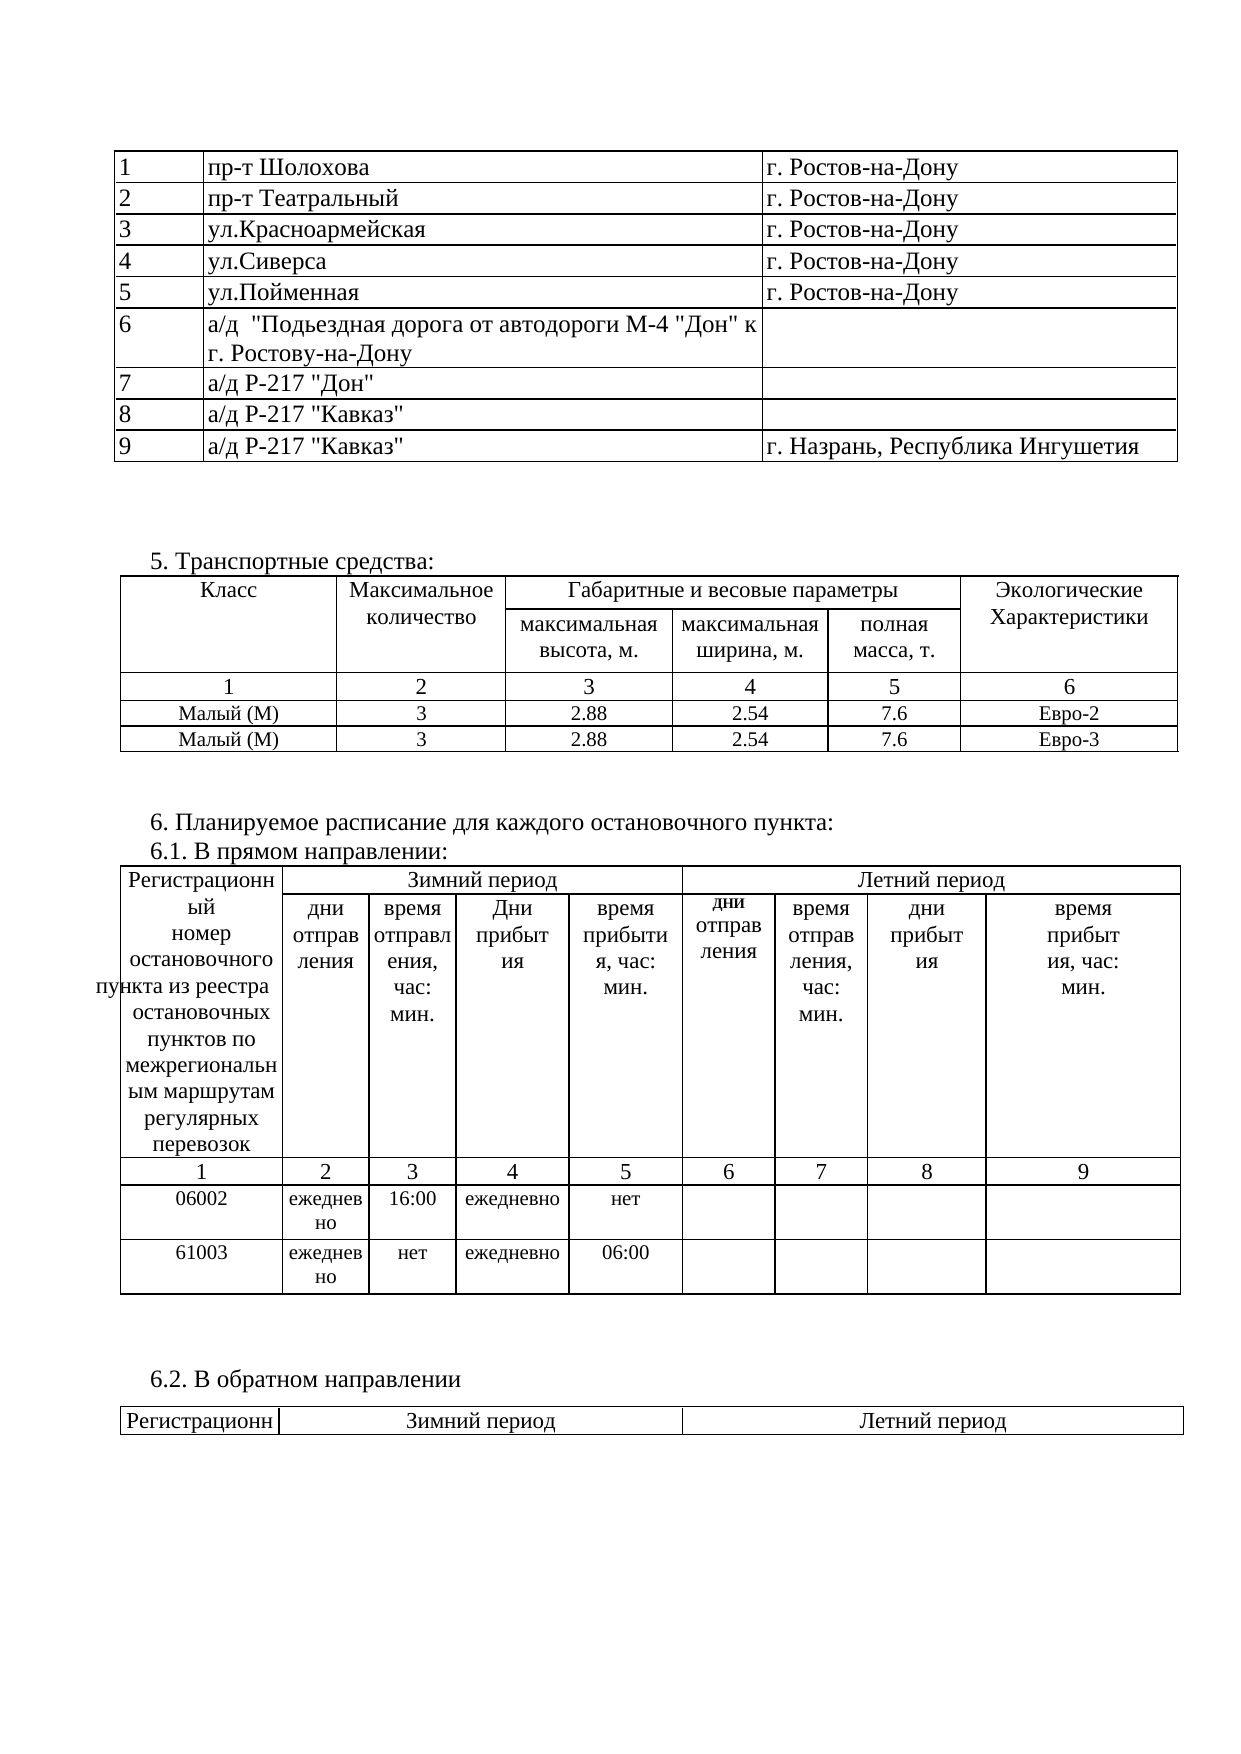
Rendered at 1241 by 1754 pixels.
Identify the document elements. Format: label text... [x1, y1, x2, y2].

table_cell 7 [776, 1158, 867, 1184]
table_cell 2 [115, 183, 203, 213]
table_cell максимальная ширина, м. [673, 610, 827, 672]
table_cell 2.54 [673, 727, 827, 751]
table_cell максимальная высота, м. [506, 610, 672, 672]
table_cell [683, 1186, 774, 1239]
table_cell 4 [673, 673, 827, 699]
table_cell ул.Пойменная [204, 277, 762, 307]
table_cell 16:00 [370, 1186, 455, 1239]
table_cell 7.6 [829, 701, 960, 725]
table_cell [683, 1240, 774, 1293]
table_cell г. Ростов-на-Дону [763, 244, 1177, 276]
table_cell [763, 366, 1177, 398]
table_cell время прибыти я, час: мин. [570, 895, 682, 1156]
table_cell 5 [570, 1158, 682, 1184]
table_cell [776, 1240, 867, 1293]
table_cell 61003 [121, 1240, 282, 1293]
table_cell г. Ростов-на-Дону [763, 213, 1177, 244]
table_cell 6 [961, 673, 1177, 699]
table_cell [776, 1186, 867, 1239]
table_cell 2.54 [673, 701, 827, 725]
table_cell Евро-2 [961, 701, 1177, 725]
table_cell ДНИ отправ ления [683, 895, 774, 1156]
table_cell Малый (М) [121, 701, 336, 725]
table_cell [763, 307, 1177, 366]
table_cell Малый (М) [121, 727, 336, 751]
table_cell 6 [683, 1158, 774, 1184]
table_header Зимний период [283, 867, 682, 893]
table_cell [868, 1240, 985, 1293]
table_cell 8 [868, 1158, 985, 1184]
table_cell а/д Р-217 "Кавказ" [204, 431, 762, 461]
table_cell ул.Красноармейская [204, 215, 762, 244]
table_cell нет [570, 1186, 682, 1239]
table_cell пр-т Театральный [204, 183, 762, 213]
table_cell г. Назрань, Республика Ингушетия [763, 429, 1177, 461]
table_cell 3 [115, 214, 203, 244]
table_header Летний период [683, 867, 1180, 893]
table_cell 2 [337, 673, 505, 699]
table_cell 9 [115, 430, 203, 461]
table_cell ежедневно [457, 1186, 568, 1239]
table_cell [987, 1186, 1180, 1239]
table_cell [763, 398, 1177, 429]
table_cell дни отправ ления [283, 895, 368, 1156]
table_header Класс [121, 577, 336, 672]
table_cell 2 [283, 1158, 368, 1184]
table_cell полная масса, т. [829, 610, 960, 672]
table_cell а/д "Подьездная дорога от автодороги М-4 "Дон" к г. Ростову-на-Дону [204, 309, 762, 366]
table_header Экологические Характеристики [961, 577, 1177, 672]
table_cell пр-т Шолохова [204, 152, 762, 181]
table_cell время отправл ения, час: мин. [370, 895, 455, 1156]
table_header Летний период [683, 1407, 1183, 1434]
table_cell 7.6 [829, 727, 960, 751]
table_cell время отправ ления, час: мин. [776, 895, 867, 1156]
text 6.2. В обратном направлении [150, 1364, 1090, 1393]
table_cell [868, 1186, 985, 1239]
table_cell Дни прибыт ия [457, 895, 568, 1156]
table_header Максимальное количество [337, 577, 505, 672]
table_cell 3 [337, 727, 505, 751]
table_cell 06002 [121, 1186, 282, 1239]
table_cell ул.Сиверса [204, 246, 762, 276]
table_cell [987, 1240, 1180, 1293]
table_cell 3 [370, 1158, 455, 1184]
table_cell 1 [121, 673, 336, 699]
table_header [121, 1407, 279, 1434]
table_cell 4 [457, 1158, 568, 1184]
table_cell 4 [115, 245, 203, 276]
text 6.1. В прямом направлении: [150, 836, 1090, 865]
table_cell 5 [829, 673, 960, 699]
table_cell 6 [115, 308, 203, 366]
table_cell 7 [115, 368, 203, 398]
table_cell г. Ростов-на-Дону [763, 152, 1177, 181]
table_cell 3 [506, 673, 672, 699]
table_cell 3 [337, 701, 505, 725]
table_header Габаритные и весовые параметры [506, 577, 960, 608]
table_cell 5 [115, 277, 203, 307]
table_cell 9 [987, 1158, 1180, 1184]
table_cell ежедневно [457, 1240, 568, 1293]
table_cell 1 [115, 152, 203, 181]
table_cell дни прибыт ия [868, 895, 985, 1156]
table_cell ежедневно [283, 1240, 368, 1293]
table_cell а/д Р-217 "Дон" [204, 368, 762, 398]
table_cell нет [370, 1240, 455, 1293]
text 5. Транспортные средства: [150, 546, 1090, 575]
table_cell а/д Р-217 "Кавказ" [204, 400, 762, 429]
table_cell 8 [115, 399, 203, 429]
table_cell 1 [121, 1158, 282, 1184]
table_cell Евро-3 [961, 727, 1177, 751]
text 6. Планируемое расписание для каждого остановочного пункта: [150, 807, 1090, 836]
table_cell г. Ростов-на-Дону [763, 181, 1177, 213]
table_cell 06:00 [570, 1240, 682, 1293]
table_cell г. Ростов-на-Дону [763, 276, 1177, 307]
table_cell ежедневно [283, 1186, 368, 1239]
table_header Зимний период [280, 1407, 682, 1434]
table_cell 2.88 [506, 727, 672, 751]
table_cell время прибыт ия, час: мин. [987, 895, 1180, 1156]
table_cell 2.88 [506, 701, 672, 725]
table_header Регистрационный номер остановочного пункта из реестра остановочных пунктов по межрегиональным маршрутам регулярных перевозок [121, 867, 282, 1156]
